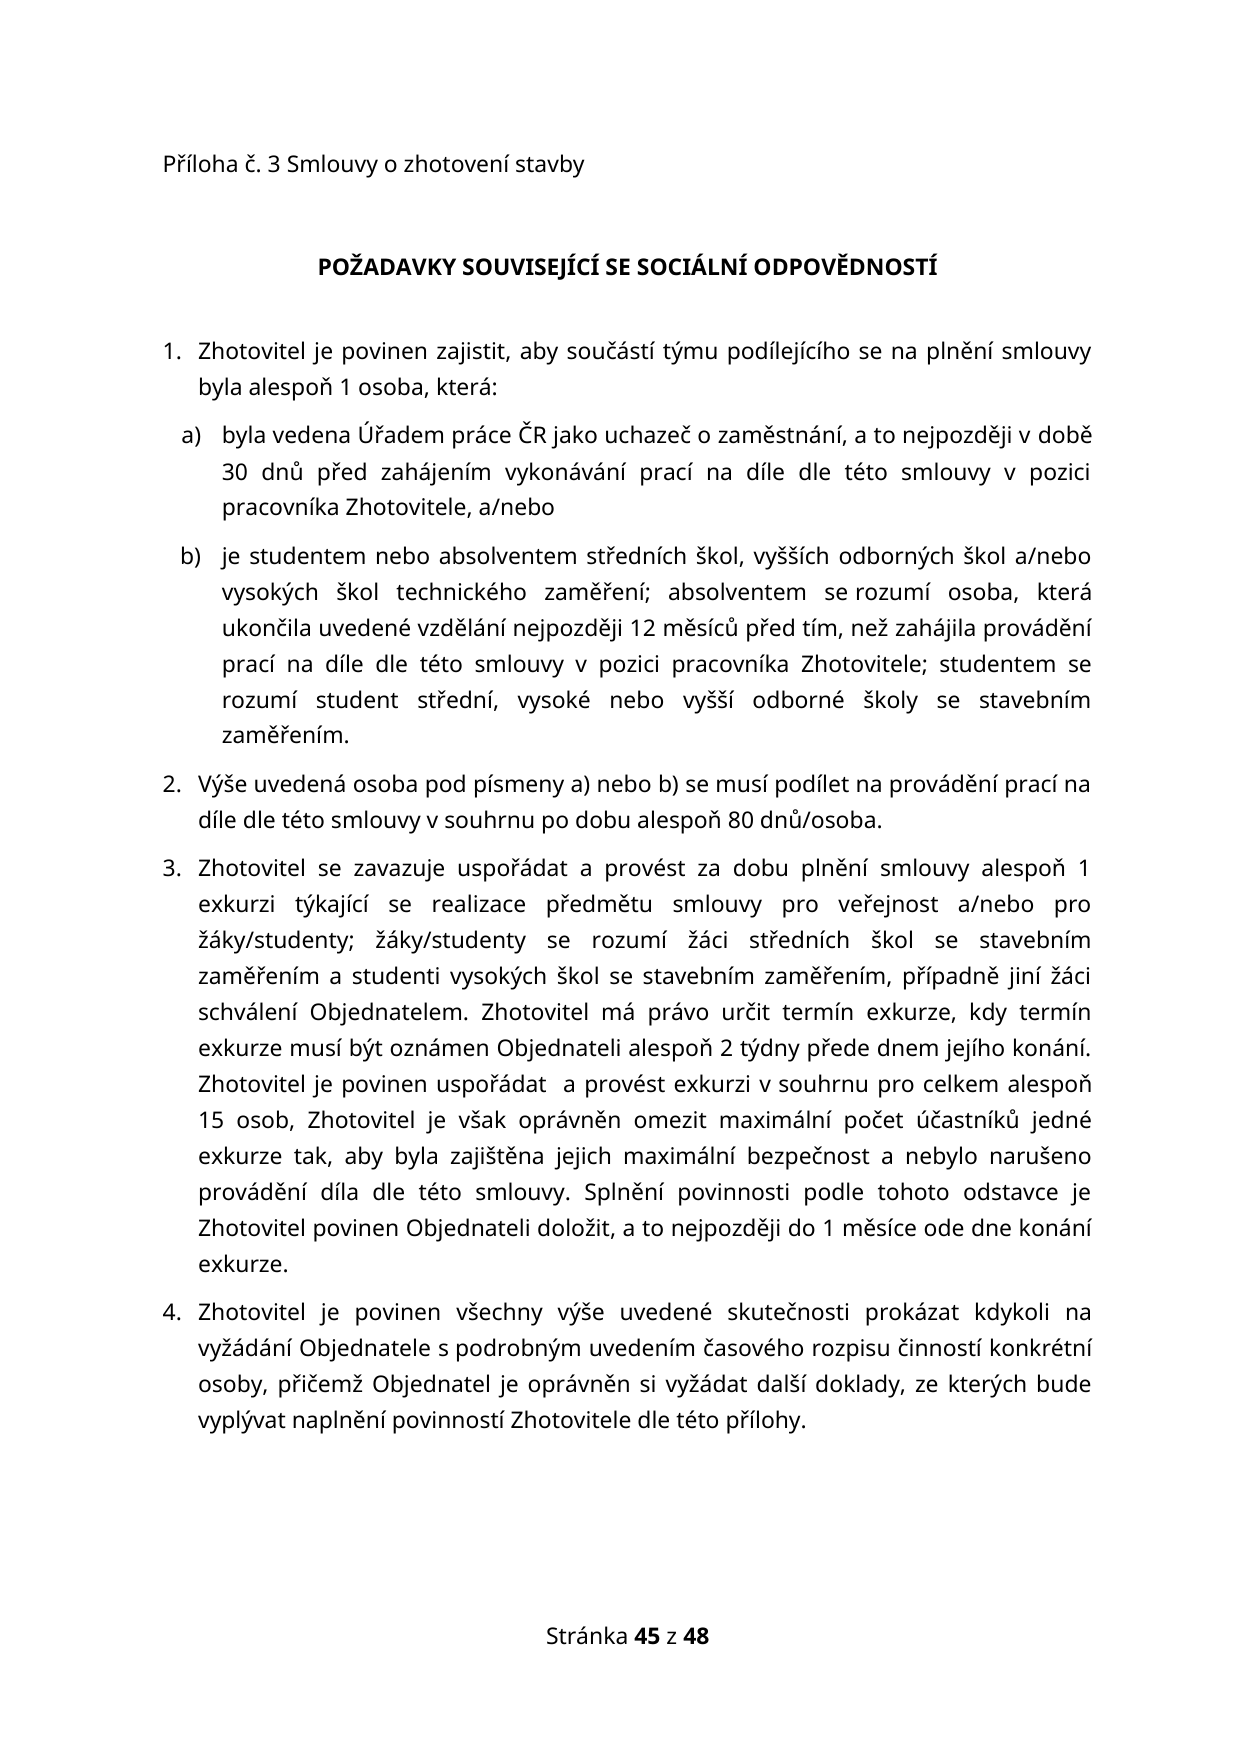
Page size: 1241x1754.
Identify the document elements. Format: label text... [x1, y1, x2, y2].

list Zhotovitel je povinen zajistit, aby součástí týmu podílejícího se na plnění smlouvy byla alespoň 1 osoba, která: [162, 335, 1093, 402]
text Příloha č. 3 Smlouvy o zhotovení stavby [162, 148, 1093, 179]
list byla vedena Úřadem práce ČR jako uchazeč o zaměstnání, a to nejpozději v době 30 dnů před zahájením vykonávání prací na díle dle této smlouvy v pozici pracovníka Zhotovitele, a/nebo [201, 419, 1093, 523]
list je studentem nebo absolventem středních škol, vyšších odborných škol a/nebo vysokých škol technického zaměření; absolventem se rozumí osoba, která ukončila uvedené vzdělání nejpozději 12 měsíců před tím, než zahájila provádění prací na díle dle této smlouvy v pozici pracovníka Zhotovitele; studentem se rozumí student střední, vysoké nebo vyšší odborné školy se stavebním zaměřením. [201, 540, 1093, 751]
text POŽADAVKY SOUVISEJÍCÍ SE SOCIÁLNÍ ODPOVĚDNOSTÍ [162, 251, 1093, 282]
list Zhotovitel se zavazuje uspořádat a provést za dobu plnění smlouvy alespoň 1 exkurzi týkající se realizace předmětu smlouvy pro veřejnost a/nebo pro žáky/studenty; žáky/studenty se rozumí žáci středních škol se stavebním zaměřením a studenti vysokých škol se stavebním zaměřením, případně jiní žáci schválení Objednatelem. Zhotovitel má právo určit termín exkurze, kdy termín exkurze musí být oznámen Objednateli alespoň 2 týdny přede dnem jejího konání. Zhotovitel je povinen uspořádat a provést exkurzi v souhrnu pro celkem alespoň 15 osob, Zhotovitel je však oprávněn omezit maximální počet účastníků jedné exkurze tak, aby byla zajištěna jejich maximální bezpečnost a nebylo narušeno provádění díla dle této smlouvy. Splnění povinnosti podle tohoto odstavce je Zhotovitel povinen Objednateli doložit, a to nejpozději do 1 měsíce ode dne konání exkurze. [162, 852, 1093, 1279]
list Výše uvedená osoba pod písmeny a) nebo b) se musí podílet na provádění prací na díle dle této smlouvy v souhrnu po dobu alespoň 80 dnů/osoba. [162, 768, 1093, 835]
list Zhotovitel je povinen všechny výše uvedené skutečnosti prokázat kdykoli na vyžádání Objednatele s podrobným uvedením časového rozpisu činností konkrétní osoby, přičemž Objednatel je oprávněn si vyžádat další doklady, ze kterých bude vyplývat naplnění povinností Zhotovitele dle této přílohy. [162, 1296, 1093, 1435]
